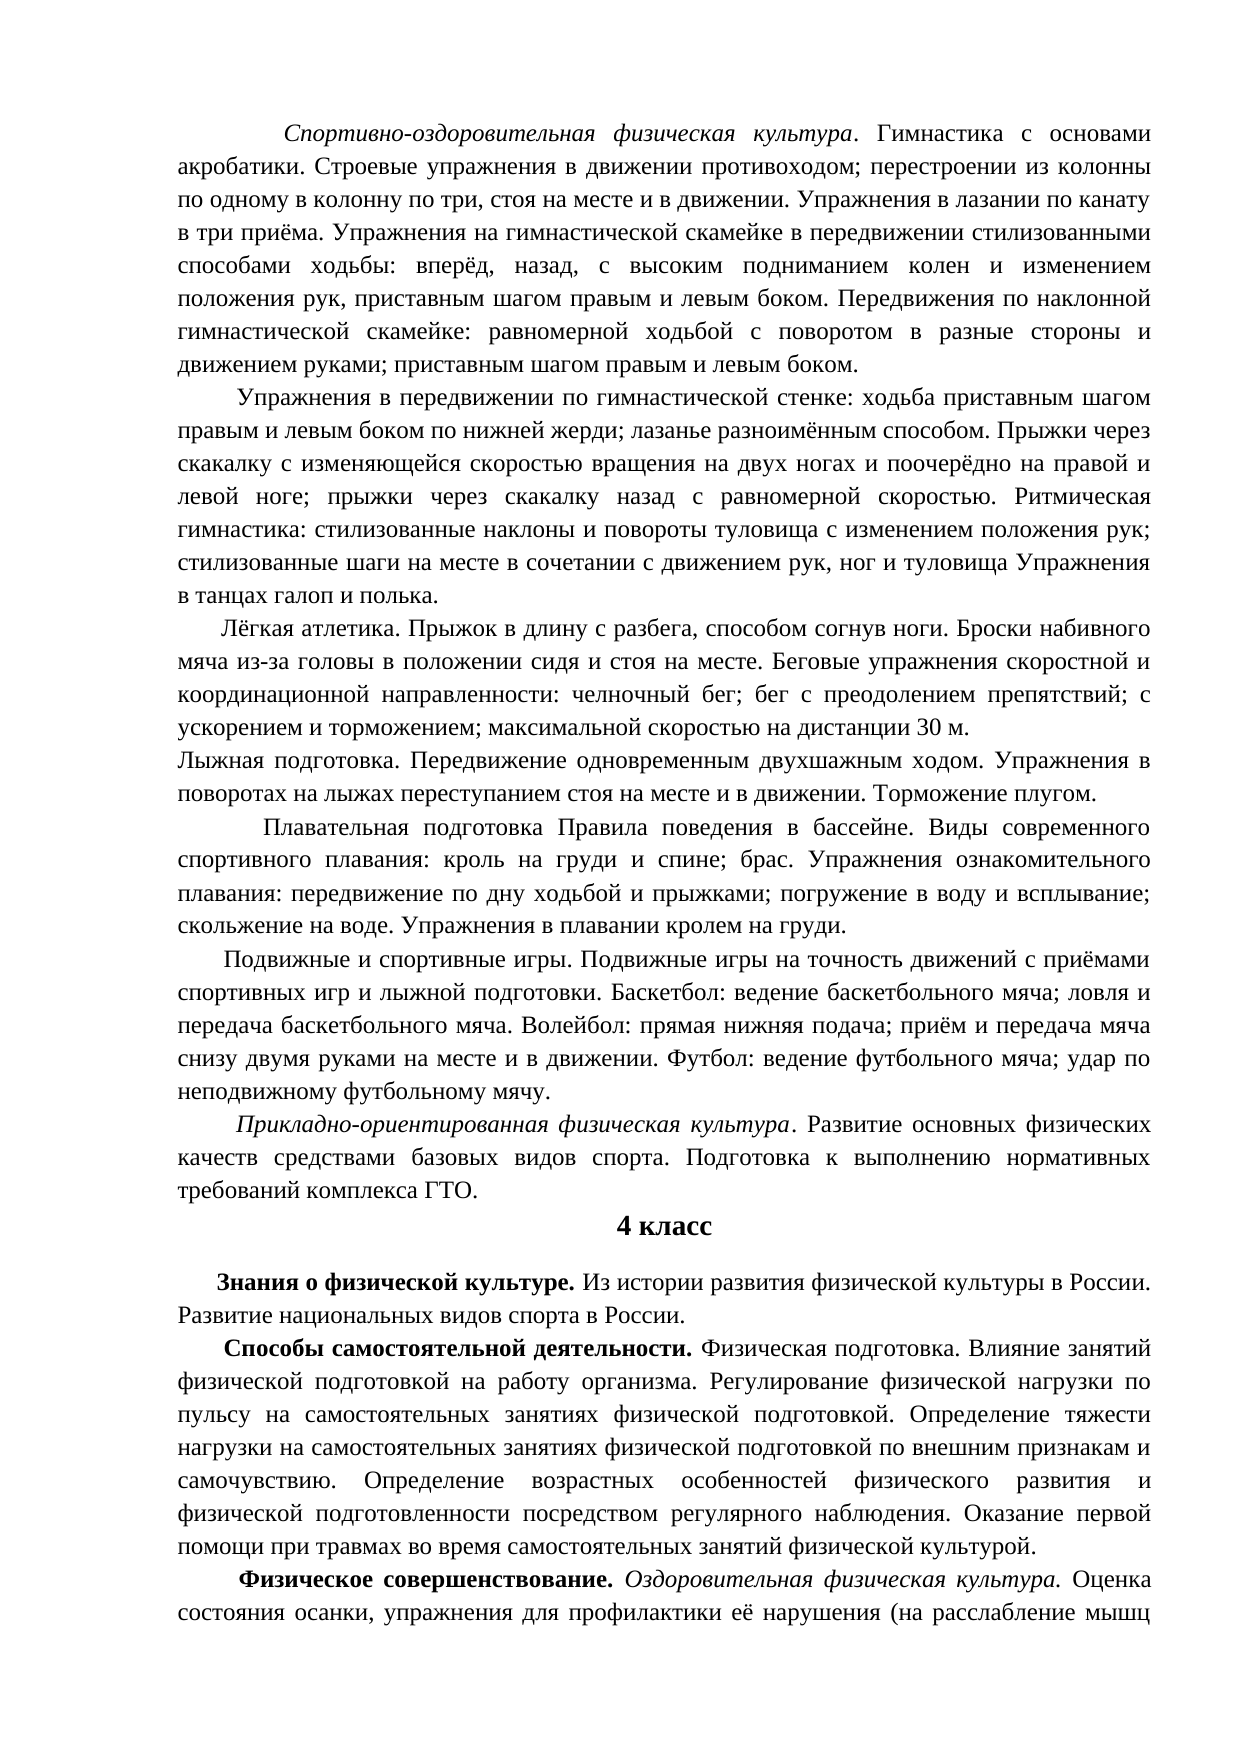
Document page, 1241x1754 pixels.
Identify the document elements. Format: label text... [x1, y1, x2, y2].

text Упражнения в передвижении по гимнастической стенке: ходьба приставным шагом правым и левым боком по нижней жерди; лазанье разноимённым способом. Прыжки через скакалку с изменяющейся скоростью вращения на двух ногах и поочерёдно на правой и левой ноге; прыжки через скакалку назад с равномерной скоростью. Ритмическая гимнастика: стилизованные наклоны и повороты туловища с изменением положения рук; стилизованные шаги на месте в сочетании с движением рук, ног и туловища Упражнения в танцах галоп и полька. [177, 382, 1152, 609]
text Лыжная подготовка. Передвижение одновременным двухшажным ходом. Упражнения в поворотах на лыжах переступанием стоя на месте и в движении. Торможение плугом. [177, 746, 1152, 807]
text Подвижные и спортивные игры. Подвижные игры на точность движений с приёмами спортивных игр и лыжной подготовки. Баскетбол: ведение баскетбольного мяча; ловля и передача баскетбольного мяча. Волейбол: прямая нижняя подача; приём и передача мяча снизу двумя руками на месте и в движении. Футбол: ведение футбольного мяча; удар по неподвижному футбольному мячу. [177, 944, 1152, 1104]
text 4 класс [177, 1208, 1152, 1241]
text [177, 1564, 1152, 1626]
text Способы самостоятельной деятельности. Физическая подготовка. Влияние занятий физической подготовкой на работу организма. Регулирование физической нагрузки по пульсу на самостоятельных занятиях физической подготовкой. Определение тяжести нагрузки на самостоятельных занятиях физической подготовкой по внешним признакам и самочувствию. Определение возрастных особенностей физического развития и физической подготовленности посредством регулярного наблюдения. Оказание первой помощи при травмах во время самостоятельных занятий физической культурой. [177, 1333, 1152, 1560]
text Прикладно-ориентированная физическая культура. Развитие основных физических качеств средствами базовых видов спорта. Подготовка к выполнению нормативных требований комплекса ГТО. [177, 1109, 1152, 1203]
text Лёгкая атлетика. Прыжок в длину с разбега, способом согнув ноги. Броски набивного мяча из-за головы в положении сидя и стоя на месте. Беговые упражнения скоростной и координационной направленности: челночный бег; бег с преодолением препятствий; с ускорением и торможением; максимальной скоростью на дистанции 30 м. [177, 613, 1152, 741]
text Спортивно-оздоровительная физическая культура. Гимнастика с основами акробатики. Строевые упражнения в движении противоходом; перестроении из колонны по одному в колонну по три, стоя на месте и в движении. Упражнения в лазании по канату в три приёма. Упражнения на гимнастической скамейке в передвижении стилизованными способами ходьбы: вперёд, назад, с высоким подниманием колен и изменением положения рук, приставным шагом правым и левым боком. Передвижения по наклонной гимнастической скамейке: равномерной ходьбой с поворотом в разные стороны и движением руками; приставным шагом правым и левым боком. [177, 118, 1152, 378]
text Знания о физической культуре. Из истории развития физической культуры в России. Развитие национальных видов спорта в России. [177, 1267, 1152, 1329]
text Плавательная подготовка Правила поведения в бассейне. Виды современного спортивного плавания: кроль на груди и спине; брас. Упражнения ознакомительного плавания: передвижение по дну ходьбой и прыжками; погружение в воду и всплывание; скольжение на воде. Упражнения в плавании кролем на груди. [177, 812, 1152, 939]
